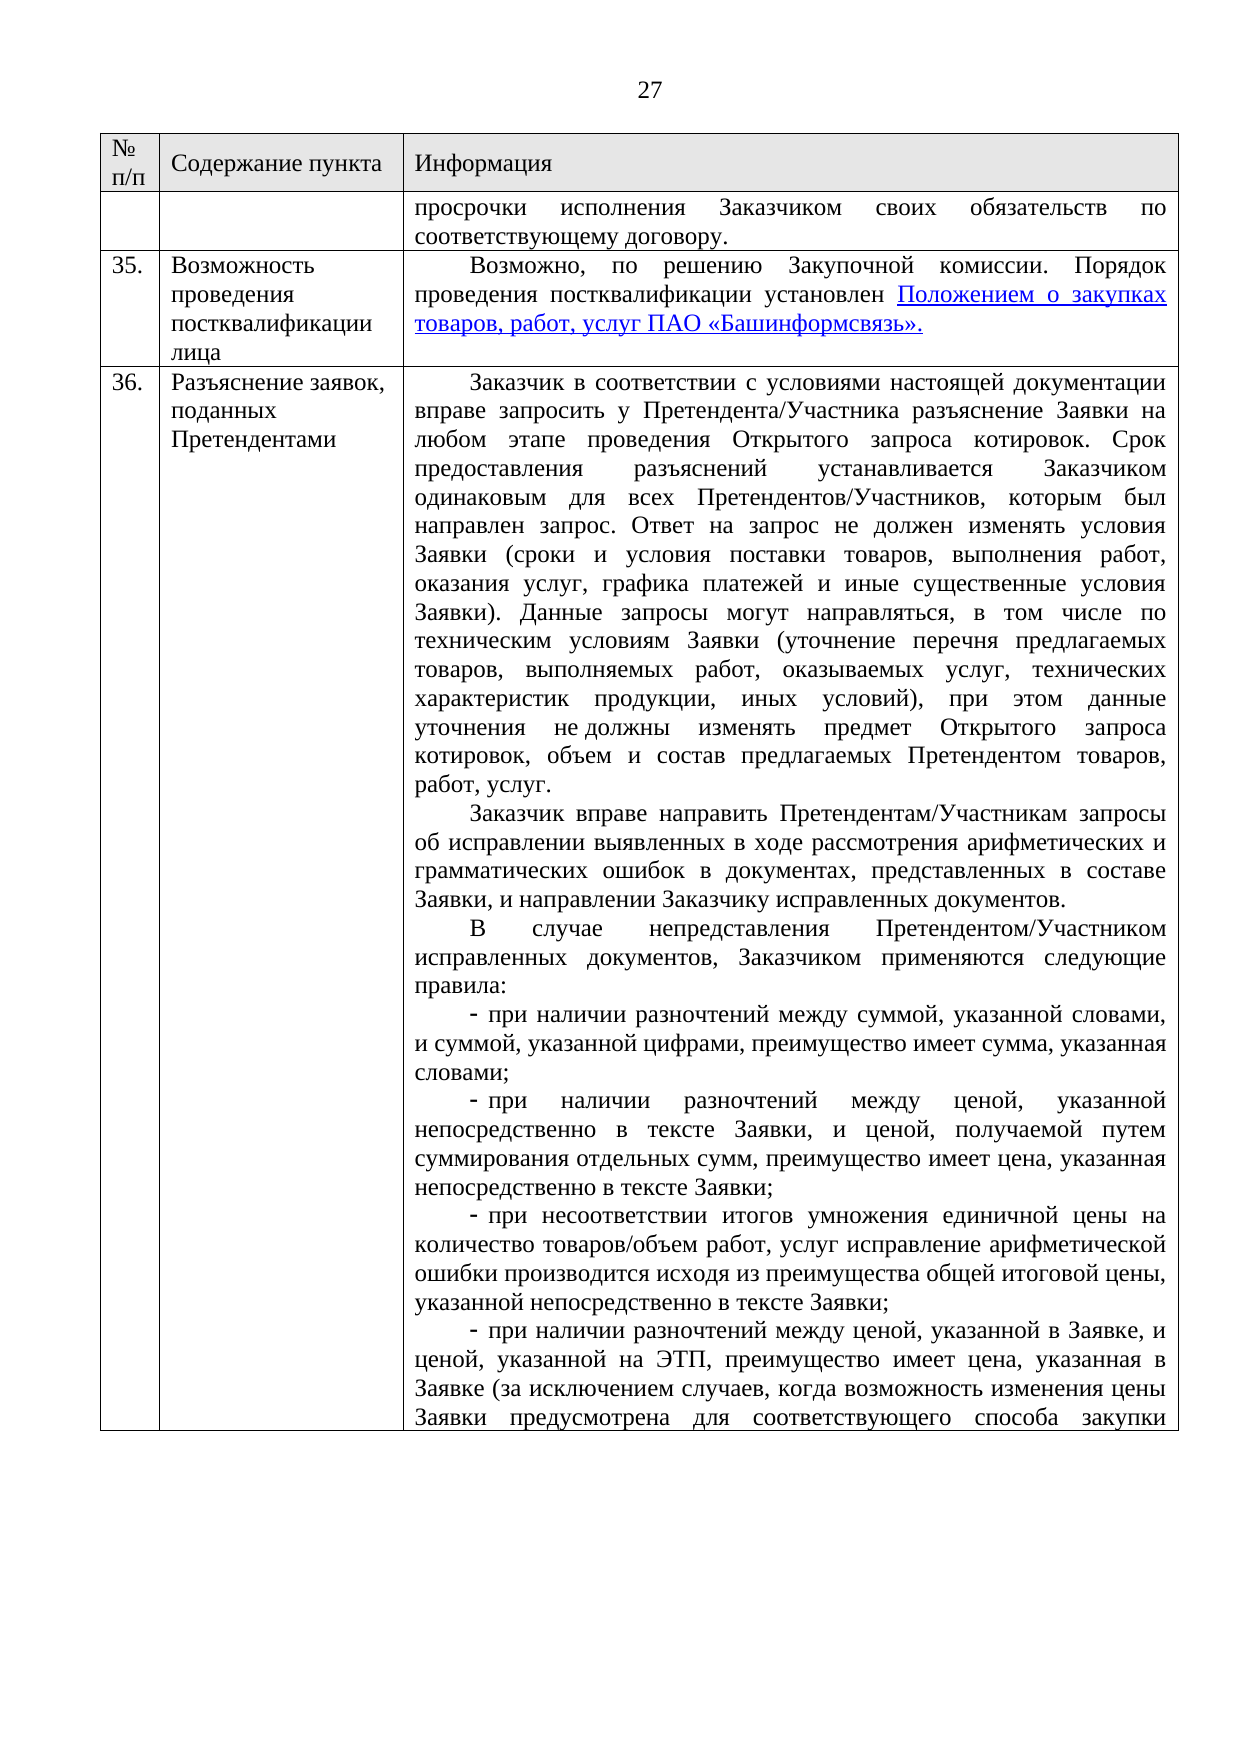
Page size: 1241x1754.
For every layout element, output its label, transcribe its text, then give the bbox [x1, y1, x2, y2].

table_cell Возможность проведения постквалификации лица [160, 251, 403, 366]
table_header Информация [404, 134, 1178, 191]
table_header Содержание пункта [160, 134, 403, 191]
table_cell [101, 251, 159, 366]
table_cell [160, 367, 403, 1430]
table_cell [101, 192, 159, 249]
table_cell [160, 192, 403, 249]
table_cell [101, 367, 159, 1430]
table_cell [404, 367, 1178, 1430]
table_header № п/п [101, 134, 159, 191]
table_cell Возможно, по решению Закупочной комиссии. Порядок проведения постквалификации установлен Положением о закупках товаров, работ, услуг ПАО «Башинформсвязь». [404, 251, 1178, 366]
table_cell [404, 192, 1178, 249]
